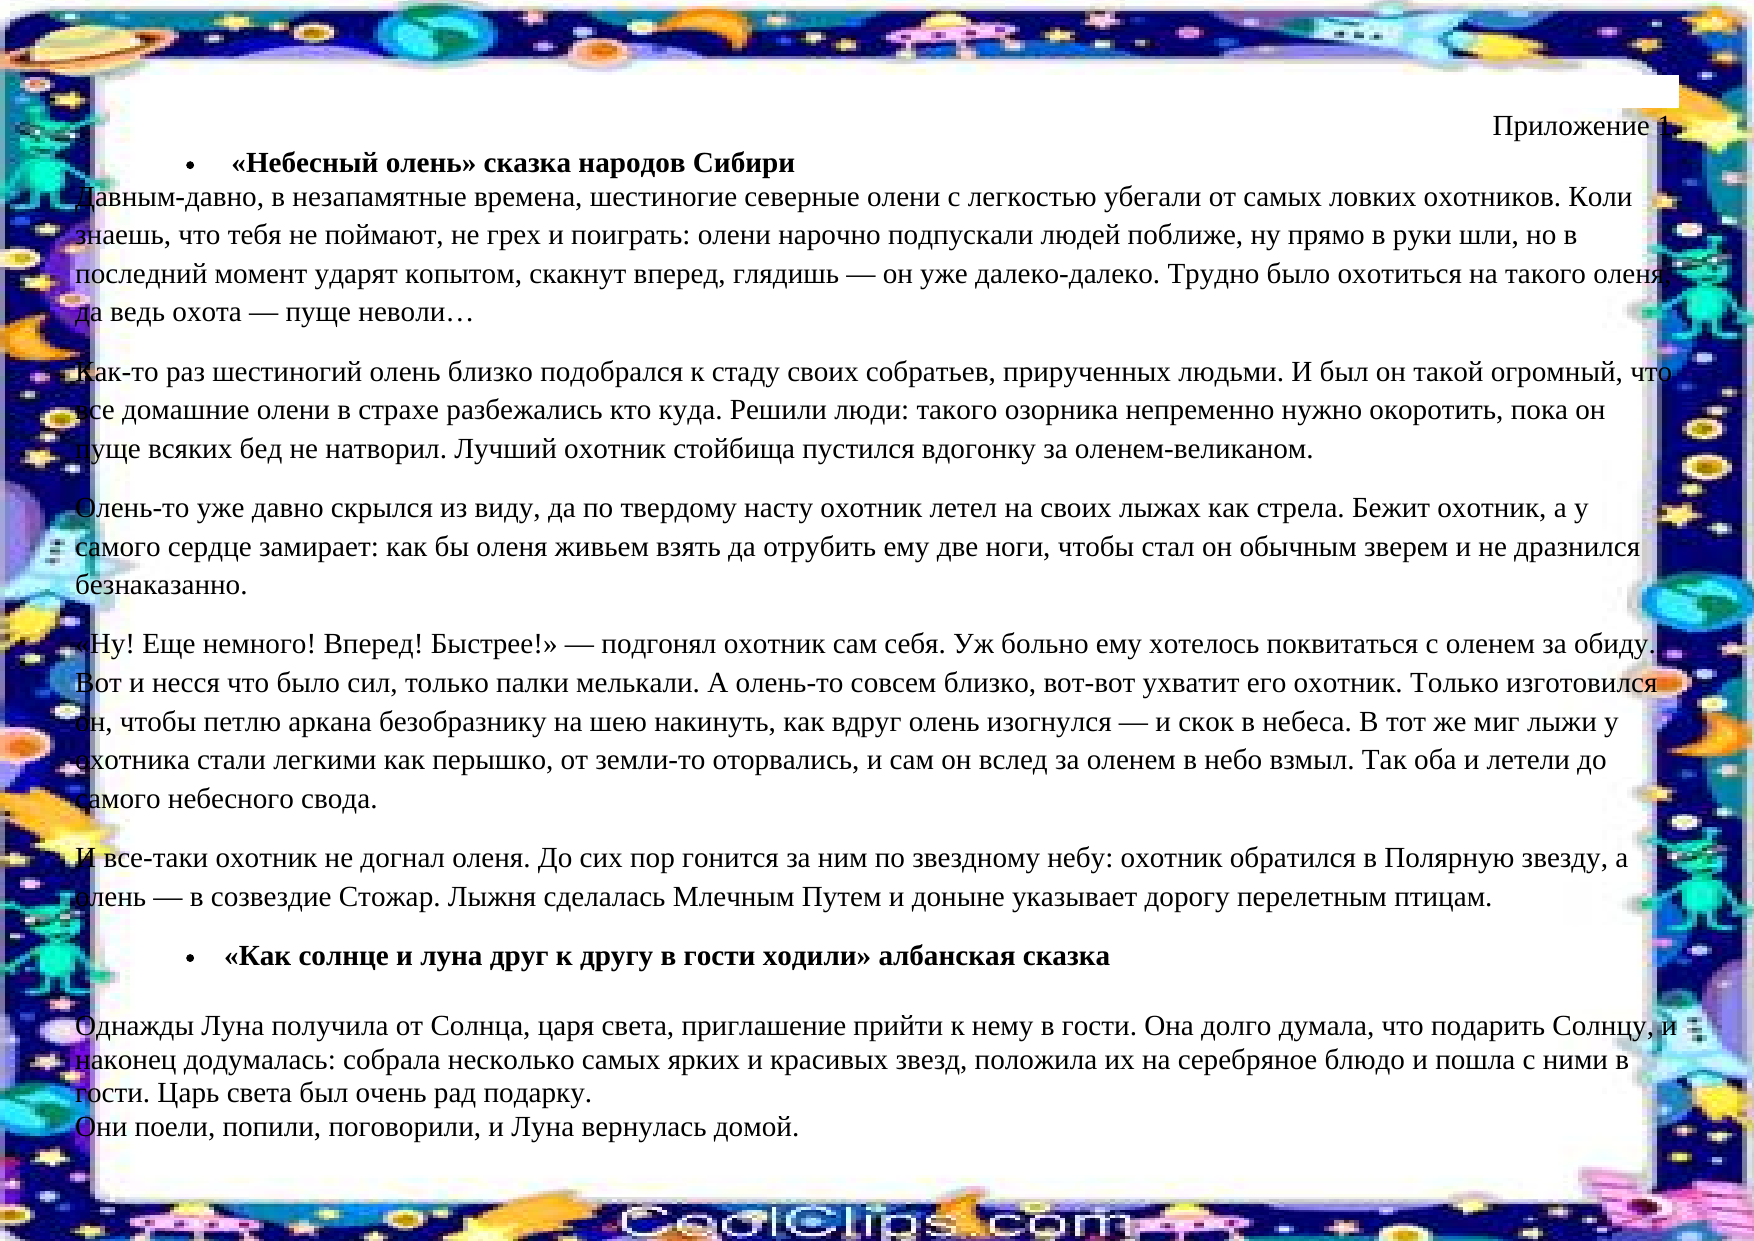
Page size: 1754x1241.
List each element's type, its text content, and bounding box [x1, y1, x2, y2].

text Олень-то уже давно скрылся из виду, да по твердому насту охотник летел на своих лыжах как стрела. Бежит охотник, а у самого сердце замирает: как бы оленя живьем взять да отрубить ему две ноги, чтобы стал он обычным зверем и не дразнился безнаказанно. [75, 490, 1679, 601]
text Как-то раз шестиногий олень близко подобрался к стаду своих собратьев, прирученных людьми. И был он такой огромный, что все домашние олени в страхе разбежались кто куда. Решили люди: такого озорника непременно нужно окоротить, пока он пуще всяких бед не натворил. Лучший охотник стойбища пустился вдогонку за оленем-великаном. [75, 354, 1679, 464]
text И все-таки охотник не догнал оленя. До сих пор гонится за ним по звездному небу: охотник обратился в Полярную звезду, а олень — в созвездие Стожар. Лыжня сделалась Млечным Путем и доныне указывает дорогу перелетным птицам. [75, 840, 1679, 912]
list «Как солнце и луна друг к другу в гости ходили» албанская сказка [186, 938, 1679, 972]
list «Небесный олень» сказка народов Сибири [186, 145, 1679, 179]
text «Ну! Еще немного! Вперед! Быстрее!» — подгонял охотник сам себя. Уж больно ему хотелось поквитаться с оленем за обиду. Вот и несся что было сил, только палки мелькали. А олень-то совсем близко, вот-вот ухватит его охотник. Только изготовился он, чтобы петлю аркана безобразнику на шею накинуть, как вдруг олень изогнулся — и скок в небеса. В тот же миг лыжи у охотника стали легкими как перышко, от земли-то оторвались, и сам он вслед за оленем в небо взмыл. Так оба и летели до самого небесного свода. [75, 627, 1679, 814]
text Приложение 1. [75, 108, 1679, 142]
picture [0, 0, 1754, 1241]
text Однажды Луна получила от Солнца, царя света, приглашение прийти к нему в гости. Она долго думала, что подарить Солнцу, и наконец додумалась: собрала несколько самых ярких и красивых звезд, положила их на серебряное блюдо и пошла с ними в гости. Царь света был очень рад подарку. Они поели, попили, поговорили, и Луна вернулась домой. [75, 1008, 1679, 1142]
text Давным-давно, в незапамятные времена, шестиногие северные олени с легкостью убегали от самых ловких охотников. Коли знаешь, что тебя не поймают, не грех и поиграть: олени нарочно подпускали людей поближе, ну прямо в руки шли, но в последний момент ударят копытом, скакнут вперед, глядишь — он уже далеко-далеко. Трудно было охотиться на такого оленя, да ведь охота — пуще неволи… [75, 179, 1679, 328]
